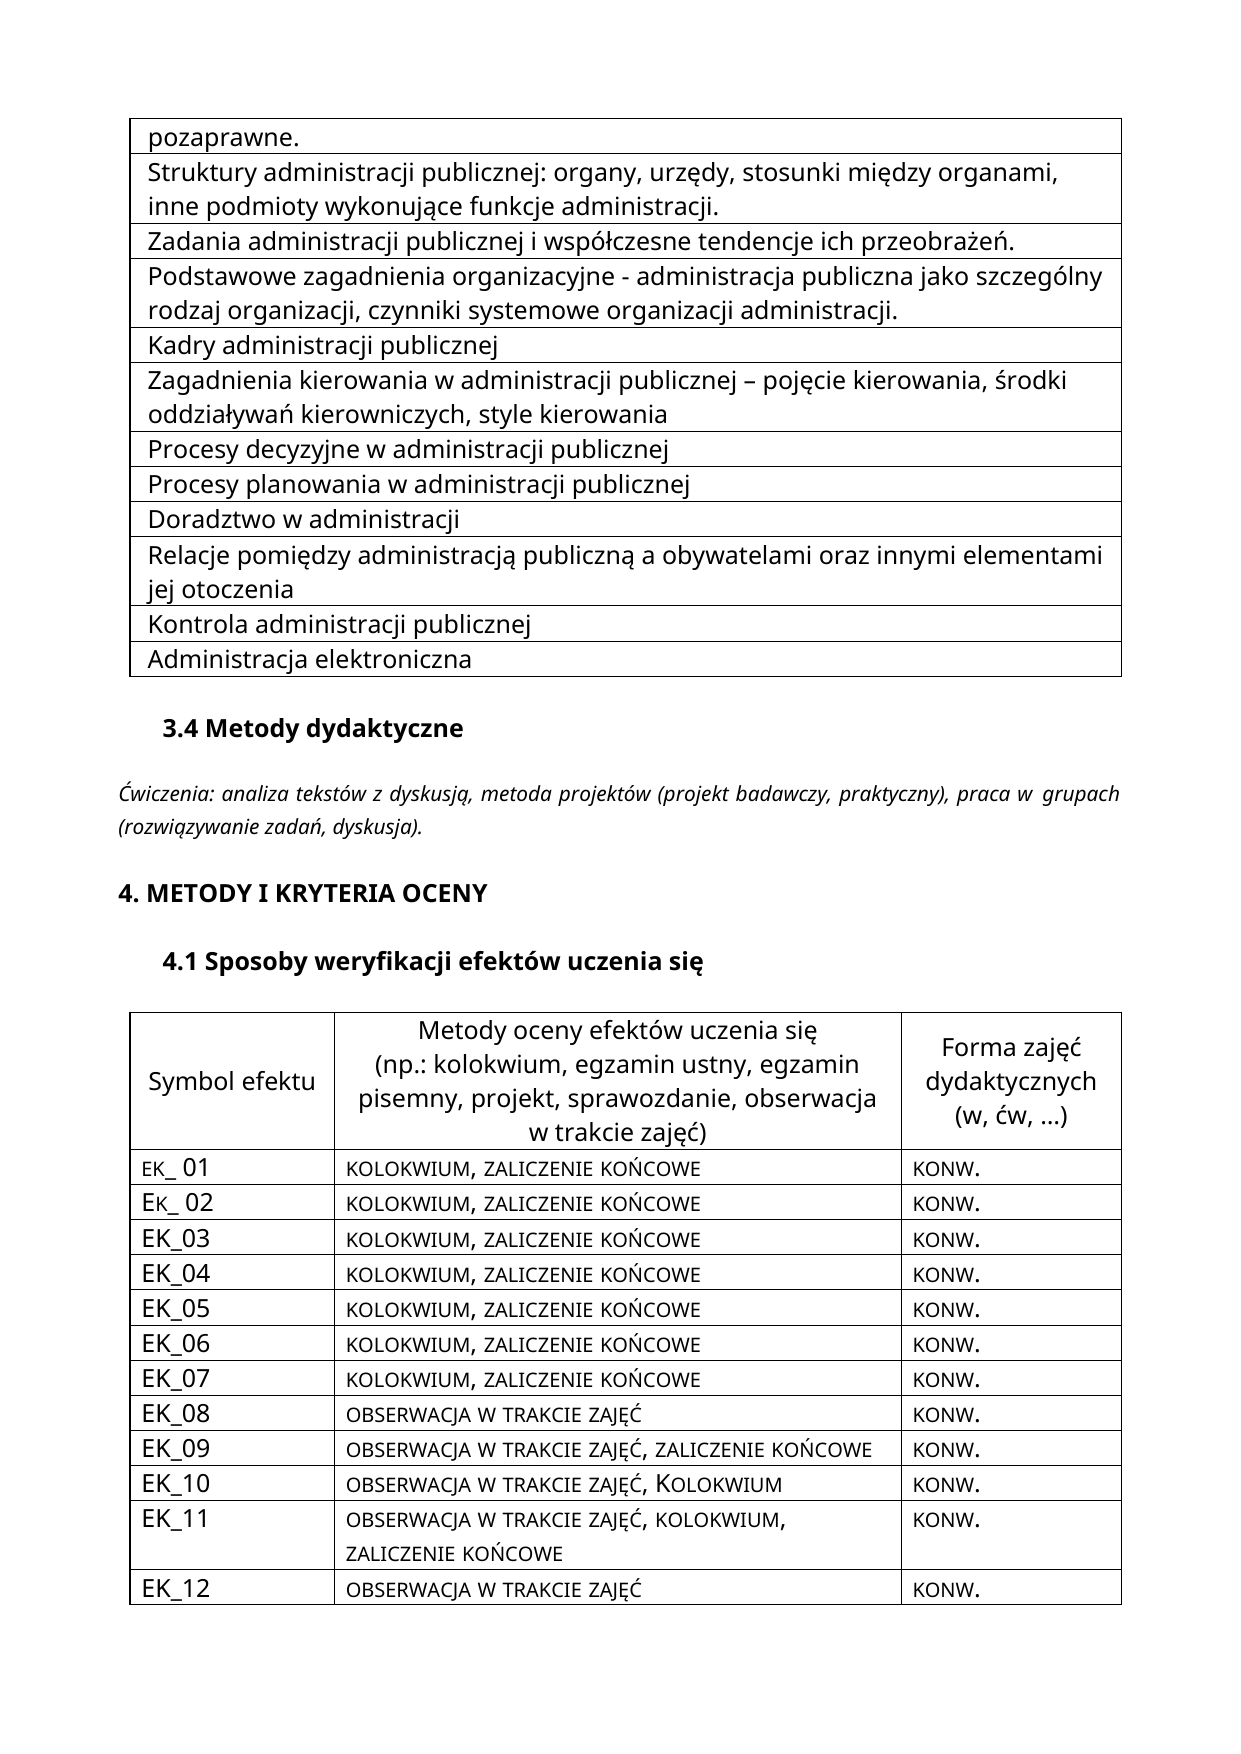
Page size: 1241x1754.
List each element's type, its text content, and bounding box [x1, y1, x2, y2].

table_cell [131, 119, 1121, 153]
table_cell obserwacja w trakcie zajęć, Kolokwium [335, 1466, 901, 1500]
table_cell Kadry administracji publicznej [131, 328, 1121, 362]
table_cell kolokwium, zaliczenie końcowe [335, 1150, 901, 1184]
table_cell konw. [902, 1396, 1121, 1430]
table_cell EK_10 [131, 1466, 334, 1500]
table_cell kolokwium, zaliczenie końcowe [335, 1220, 901, 1254]
text Ćwiczenia: analiza tekstów z dyskusją, metoda projektów (projekt badawczy, praktyczny), praca w grupach (rozwiązywanie zadań, dyskusja). [118, 779, 1122, 841]
table_cell konw. [902, 1570, 1121, 1604]
table_cell obserwacja w trakcie zajęć, kolokwium, zaliczenie końcowe [335, 1501, 901, 1569]
table_cell konw. [902, 1431, 1121, 1465]
table_cell EK_11 [131, 1501, 334, 1569]
table_cell EK_05 [131, 1290, 334, 1324]
table_header Symbol efektu [131, 1013, 334, 1149]
table_header Metody oceny efektów uczenia się (np.: kolokwium, egzamin ustny, egzamin pisemny, projekt, sprawozdanie, obserwacja w trakcie zajęć) [335, 1013, 901, 1149]
table_cell Administracja elektroniczna [131, 642, 1121, 676]
table_header Forma zajęć dydaktycznych (w, ćw, …) [902, 1013, 1121, 1149]
text 4. METODY I KRYTERIA OCENY [118, 875, 1122, 909]
table_cell konw. [902, 1361, 1121, 1395]
table_cell Doradztwo w administracji [131, 502, 1121, 536]
table_cell EK_09 [131, 1431, 334, 1465]
table_cell Kontrola administracji publicznej [131, 606, 1121, 641]
table_cell EK_07 [131, 1361, 334, 1395]
table_cell EK_08 [131, 1396, 334, 1430]
table_cell Procesy planowania w administracji publicznej [131, 467, 1121, 501]
table_cell konw. [902, 1326, 1121, 1359]
table_cell konw. [902, 1255, 1121, 1289]
table_cell EK_12 [131, 1570, 334, 1604]
table_cell EK_06 [131, 1326, 334, 1359]
table_cell kolokwium, zaliczenie końcowe [335, 1290, 901, 1324]
table_cell obserwacja w trakcie zajęć [335, 1570, 901, 1604]
table_cell konw. [902, 1290, 1121, 1324]
table_cell EK_03 [131, 1220, 334, 1254]
table_cell Struktury administracji publicznej: organy, urzędy, stosunki między organami, inne podmioty wykonujące funkcje administracji. [131, 154, 1121, 222]
table_cell konw. [902, 1220, 1121, 1254]
table_cell konw. [902, 1150, 1121, 1184]
table_cell Zagadnienia kierowania w administracji publicznej – pojęcie kierowania, środki oddziaływań kierowniczych, style kierowania [131, 363, 1121, 431]
table_cell kolokwium, zaliczenie końcowe [335, 1326, 901, 1359]
table_cell konw. [902, 1185, 1121, 1219]
table_cell Procesy decyzyjne w administracji publicznej [131, 432, 1121, 466]
table_cell Podstawowe zagadnienia organizacyjne - administracja publiczna jako szczególny rodzaj organizacji, czynniki systemowe organizacji administracji. [131, 259, 1121, 327]
table_cell kolokwium, zaliczenie końcowe [335, 1361, 901, 1395]
table_cell obserwacja w trakcie zajęć [335, 1396, 901, 1430]
text 3.4 Metody dydaktyczne [162, 711, 1122, 745]
table_cell konw. [902, 1466, 1121, 1500]
table_cell konw. [902, 1501, 1121, 1569]
table_cell obserwacja w trakcie zajęć, zaliczenie końcowe [335, 1431, 901, 1465]
table_cell Relacje pomiędzy administracją publiczną a obywatelami oraz innymi elementami jej otoczenia [131, 537, 1121, 605]
table_cell EK_04 [131, 1255, 334, 1289]
table_cell kolokwium, zaliczenie końcowe [335, 1255, 901, 1289]
text 4.1 Sposoby weryfikacji efektów uczenia się [162, 943, 1122, 978]
table_cell ek_ 01 [131, 1150, 334, 1184]
table_cell kolokwium, zaliczenie końcowe [335, 1185, 901, 1219]
table_cell Ek_ 02 [131, 1185, 334, 1219]
table_cell Zadania administracji publicznej i współczesne tendencje ich przeobrażeń. [131, 224, 1121, 257]
